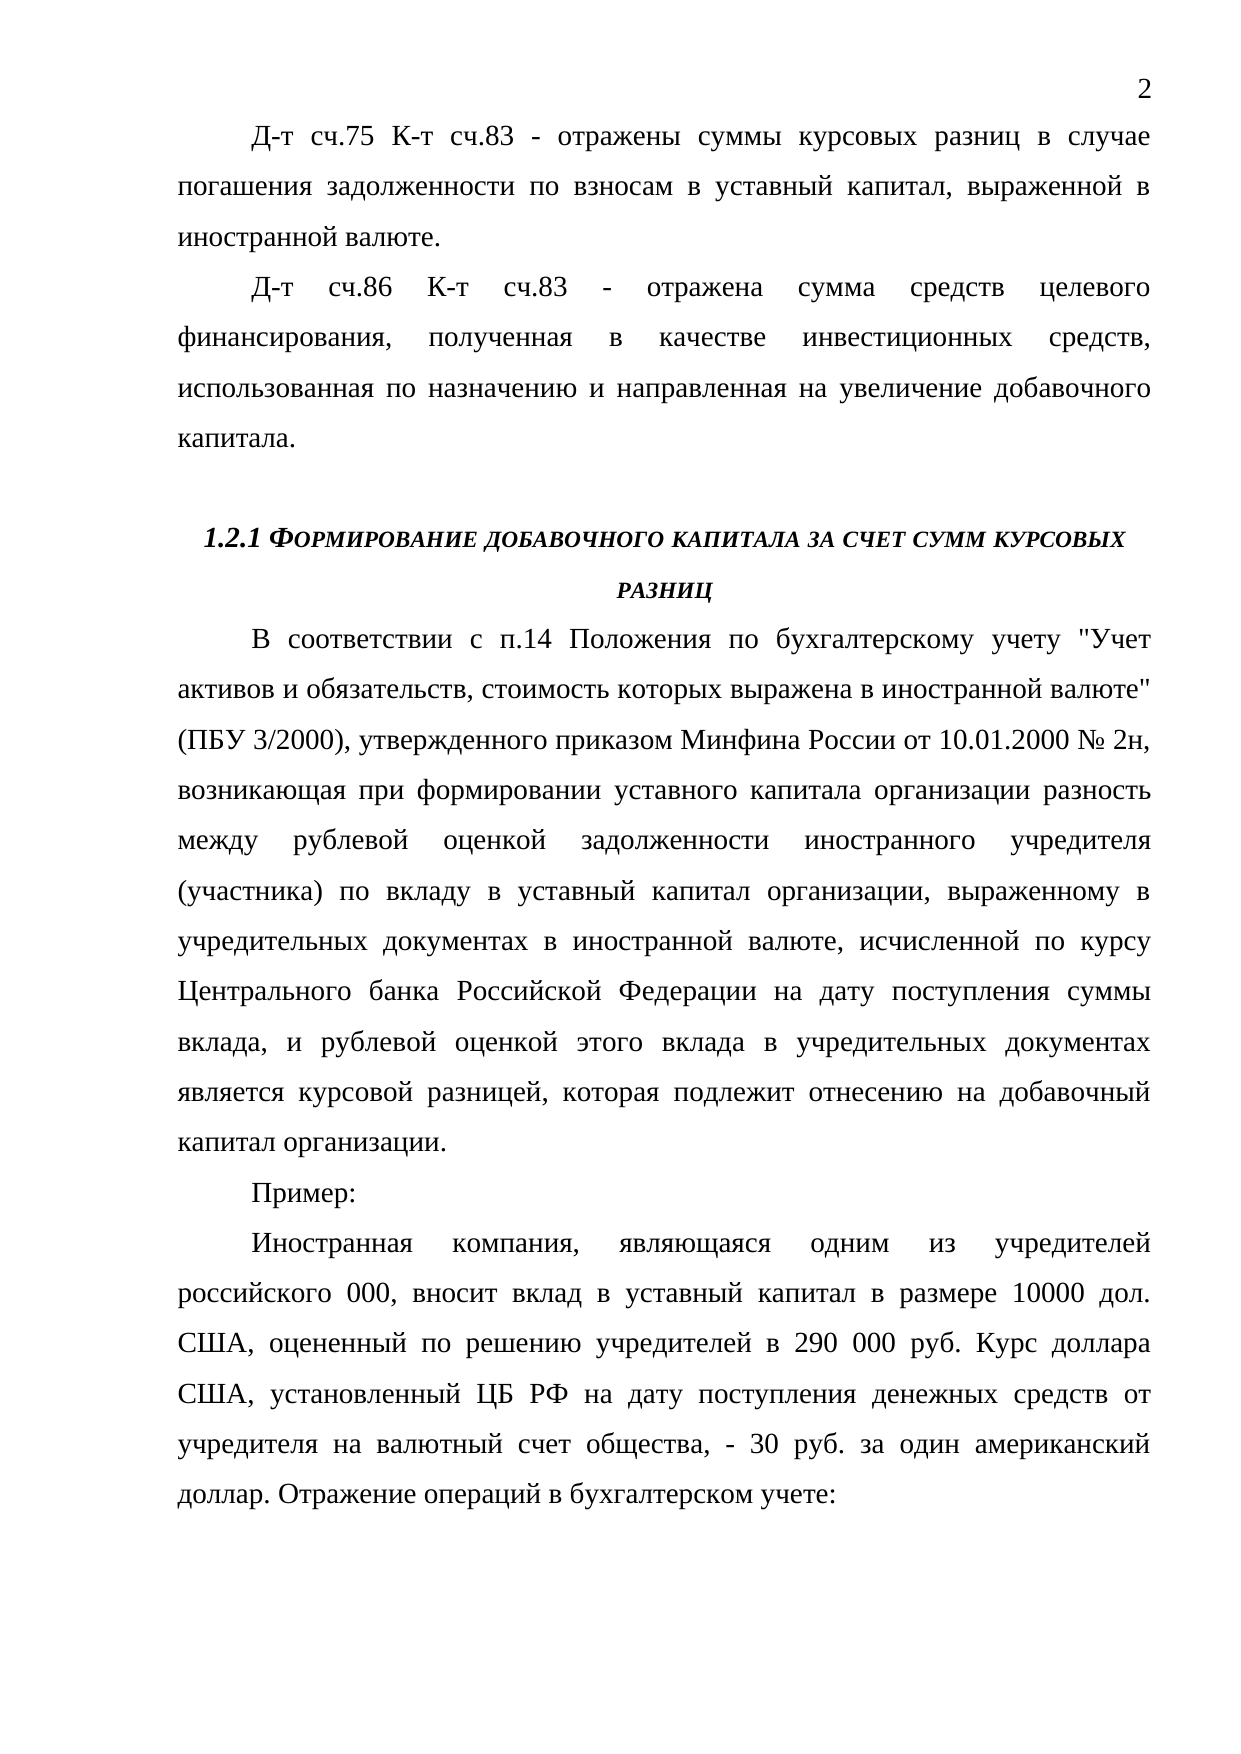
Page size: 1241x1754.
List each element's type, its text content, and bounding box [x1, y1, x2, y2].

text Пример: [177, 1175, 1152, 1208]
text Д-т сч.86 К-т сч.83 - отражена сумма средств целевого финансирования, полученная в качестве инвестиционных средств, использованная по назначению и направленная на увеличение добавочного капитала. [177, 269, 1152, 453]
text Д-т сч.75 К-т сч.83 - отражены суммы курсовых разниц в случае погашения задолженности по взносам в уставный капитал, выраженной в иностранной валюте. [177, 118, 1152, 252]
subtitle 1.2.1 Формирование добавочного капитала за счет сумм курсовых разниц [177, 521, 1152, 604]
text В соответствии с п.14 Положения по бухгалтерскому учету "Учет активов и обязательств, стоимость которых выражена в иностранной валюте" (ПБУ 3/2000), утвержденного приказом Минфина России от 10.01.2000 № 2н, возникающая при формировании уставного капитала организации разность между рублевой оценкой задолженности иностранного учредителя (участника) по вкладу в уставный капитал организации, выраженному в учредительных документах в иностранной валюте, исчисленной по курсу Центрального банка Российcкой Федерации на дату поступления суммы вклада, и рублевой оценкой этого вклада в учредительных документах является курсовой разницей, которая подлежит отнесению на добавочный капитал организации. [177, 621, 1152, 1158]
text Иностранная компания, являющаяся одним из учредителей российского 000, вносит вклад в уставный капитал в размере 10000 дол. США, оцененный по решению учредителей в 290 000 руб. Курс доллара США, установленный ЦБ РФ на дату поступления денежных средств от учредителя на валютный счет общества, - 30 руб. за один американский доллар. Отражение операций в бухгалтерском учете: [177, 1225, 1152, 1510]
